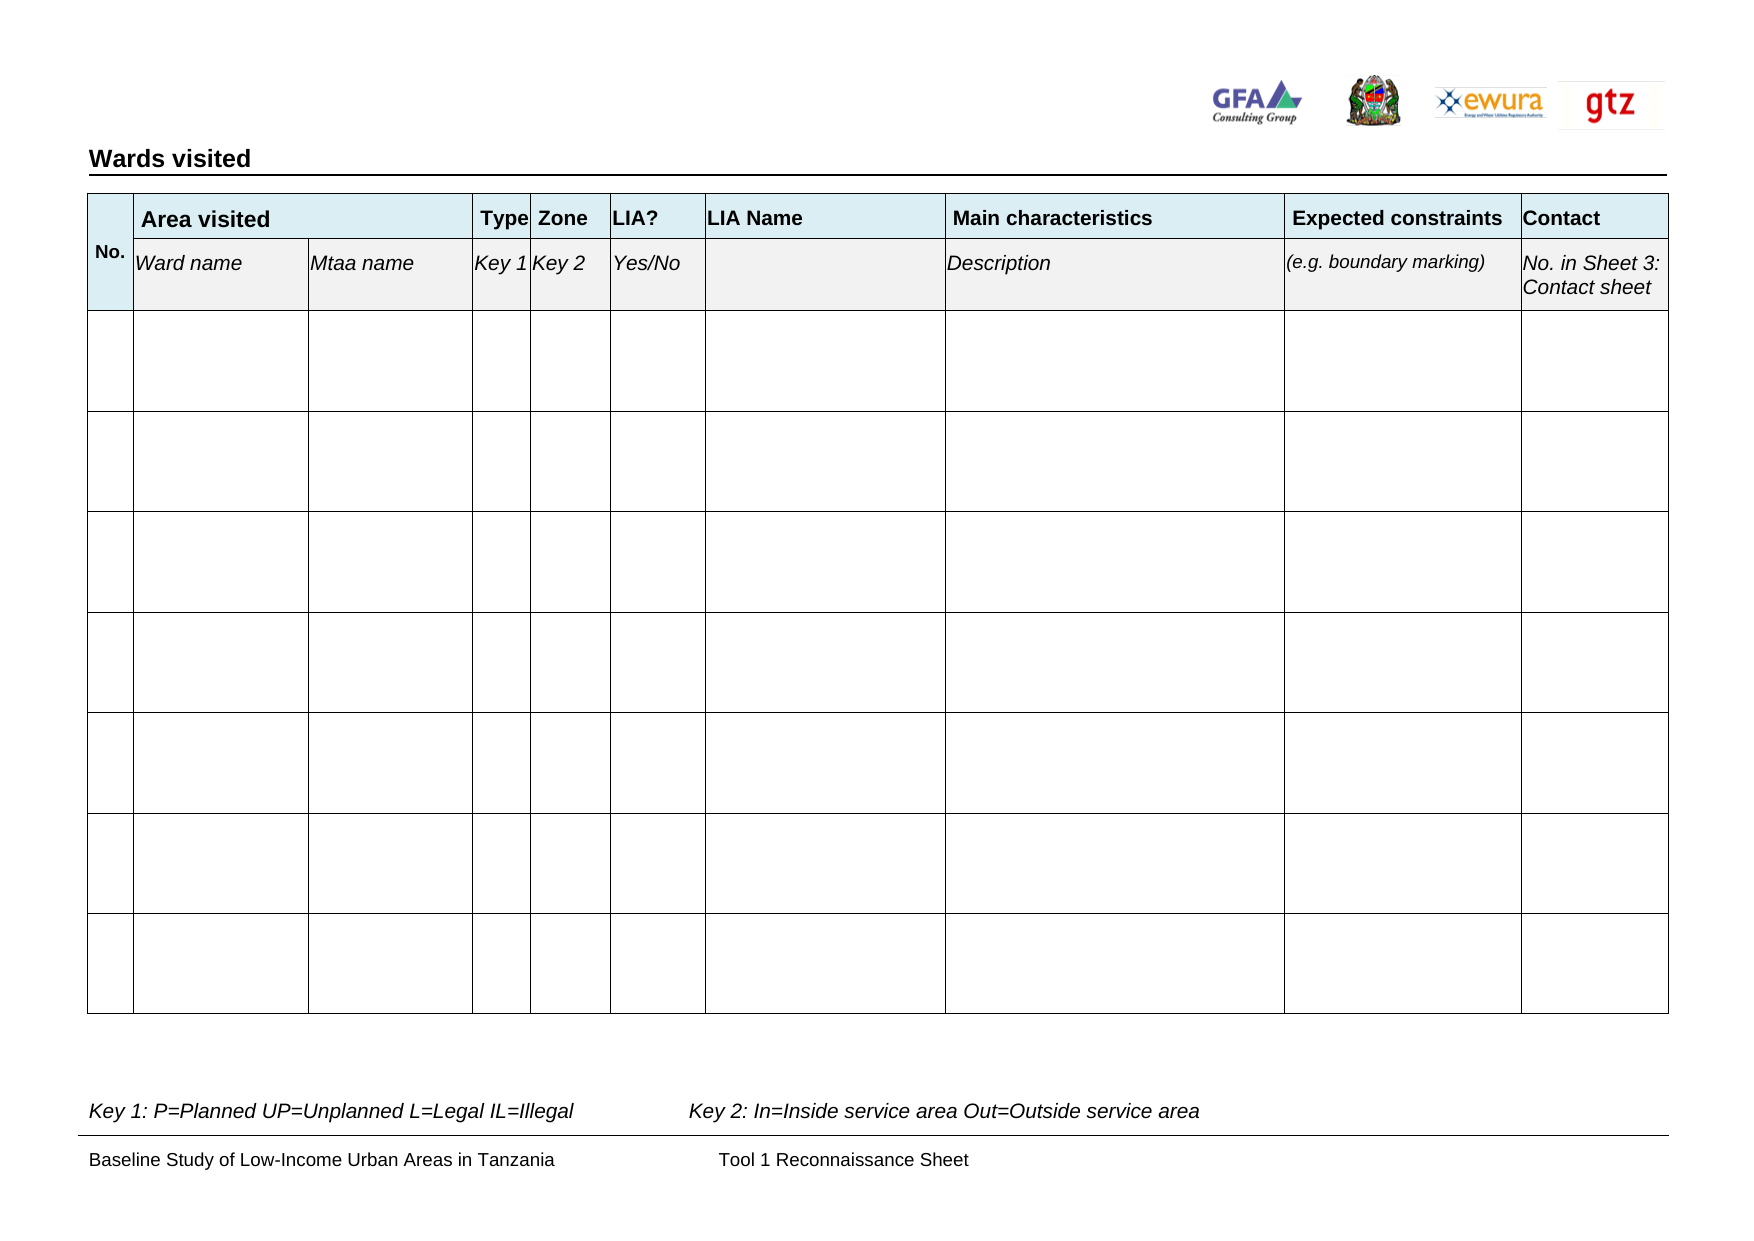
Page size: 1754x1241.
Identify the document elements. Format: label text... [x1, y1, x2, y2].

table_cell Mtaa name [309, 239, 472, 310]
table_cell [611, 412, 705, 511]
table_cell [946, 613, 1284, 712]
table_cell [946, 713, 1284, 812]
table_cell [531, 311, 610, 411]
table_cell [611, 613, 705, 712]
table_cell Expected constraints [1285, 194, 1521, 238]
table_cell [88, 512, 133, 612]
table_cell [531, 613, 610, 712]
table_cell Zone [531, 194, 610, 238]
table_cell [134, 613, 308, 712]
table_cell [706, 311, 945, 411]
table_cell [1285, 311, 1521, 411]
table_cell [1285, 412, 1521, 511]
table_cell [1285, 814, 1521, 913]
table_cell [309, 512, 472, 612]
table_cell [88, 613, 133, 712]
table_cell [946, 512, 1284, 612]
table_cell [473, 412, 530, 511]
table_cell [309, 412, 472, 511]
table_header Wards visited [87, 131, 1669, 193]
table_cell [134, 412, 308, 511]
table_cell [706, 613, 945, 712]
table_cell No. in Sheet 3: Contact sheet [1522, 239, 1668, 310]
table_cell Key 1 [473, 239, 530, 310]
table_cell [88, 914, 133, 1013]
table_cell Ward name [134, 239, 308, 310]
table_cell [88, 412, 133, 511]
table_cell [309, 914, 472, 1013]
table_cell [309, 814, 472, 913]
table_cell [946, 311, 1284, 411]
table_cell [611, 814, 705, 913]
table_cell [134, 914, 308, 1013]
table_cell Area visited [134, 194, 472, 238]
table_cell [706, 239, 945, 310]
table_cell [706, 412, 945, 511]
table_cell Contact [1522, 194, 1668, 238]
table_cell [1522, 512, 1668, 612]
table_cell [946, 412, 1284, 511]
table_cell [1522, 914, 1668, 1013]
table_cell [309, 311, 472, 411]
table_cell [611, 713, 705, 812]
table_cell [611, 914, 705, 1013]
table_cell [1285, 512, 1521, 612]
table_cell [473, 613, 530, 712]
table_cell Type [473, 194, 530, 238]
table_cell [946, 914, 1284, 1013]
table_cell [134, 814, 308, 913]
table_cell [473, 311, 530, 411]
table_cell (e.g. boundary marking) [1285, 239, 1521, 310]
table_cell [531, 713, 610, 812]
table_cell [1522, 713, 1668, 812]
table_cell [134, 512, 308, 612]
table_cell [531, 914, 610, 1013]
table_cell [1522, 814, 1668, 913]
table_cell [611, 512, 705, 612]
table_cell [1522, 311, 1668, 411]
table_cell [531, 814, 610, 913]
table_cell [134, 311, 308, 411]
table_cell Yes/No [611, 239, 705, 310]
table_cell [1285, 613, 1521, 712]
table_cell [473, 814, 530, 913]
table_cell [1522, 613, 1668, 712]
table_cell [88, 814, 133, 913]
table_cell [706, 512, 945, 612]
table_cell [1285, 713, 1521, 812]
table_cell [309, 713, 472, 812]
table_cell [473, 512, 530, 612]
table_cell No. [88, 194, 133, 310]
table_cell [1522, 412, 1668, 511]
table_cell Description [946, 239, 1284, 310]
table_cell LIA Name [706, 194, 945, 238]
table_cell LIA? [611, 194, 705, 238]
table_cell [531, 512, 610, 612]
table_cell [88, 311, 133, 411]
table_cell [706, 713, 945, 812]
table_cell [706, 914, 945, 1013]
table_cell Main characteristics [946, 194, 1284, 238]
table_cell [611, 311, 705, 411]
table_cell [946, 814, 1284, 913]
table_cell [134, 713, 308, 812]
table_cell Key 2 [531, 239, 610, 310]
table_cell [88, 713, 133, 812]
table_cell [1285, 914, 1521, 1013]
table_cell [473, 914, 530, 1013]
table_cell [473, 713, 530, 812]
picture [1206, 75, 1666, 132]
table_cell [706, 814, 945, 913]
table_cell [531, 412, 610, 511]
table_cell [309, 613, 472, 712]
